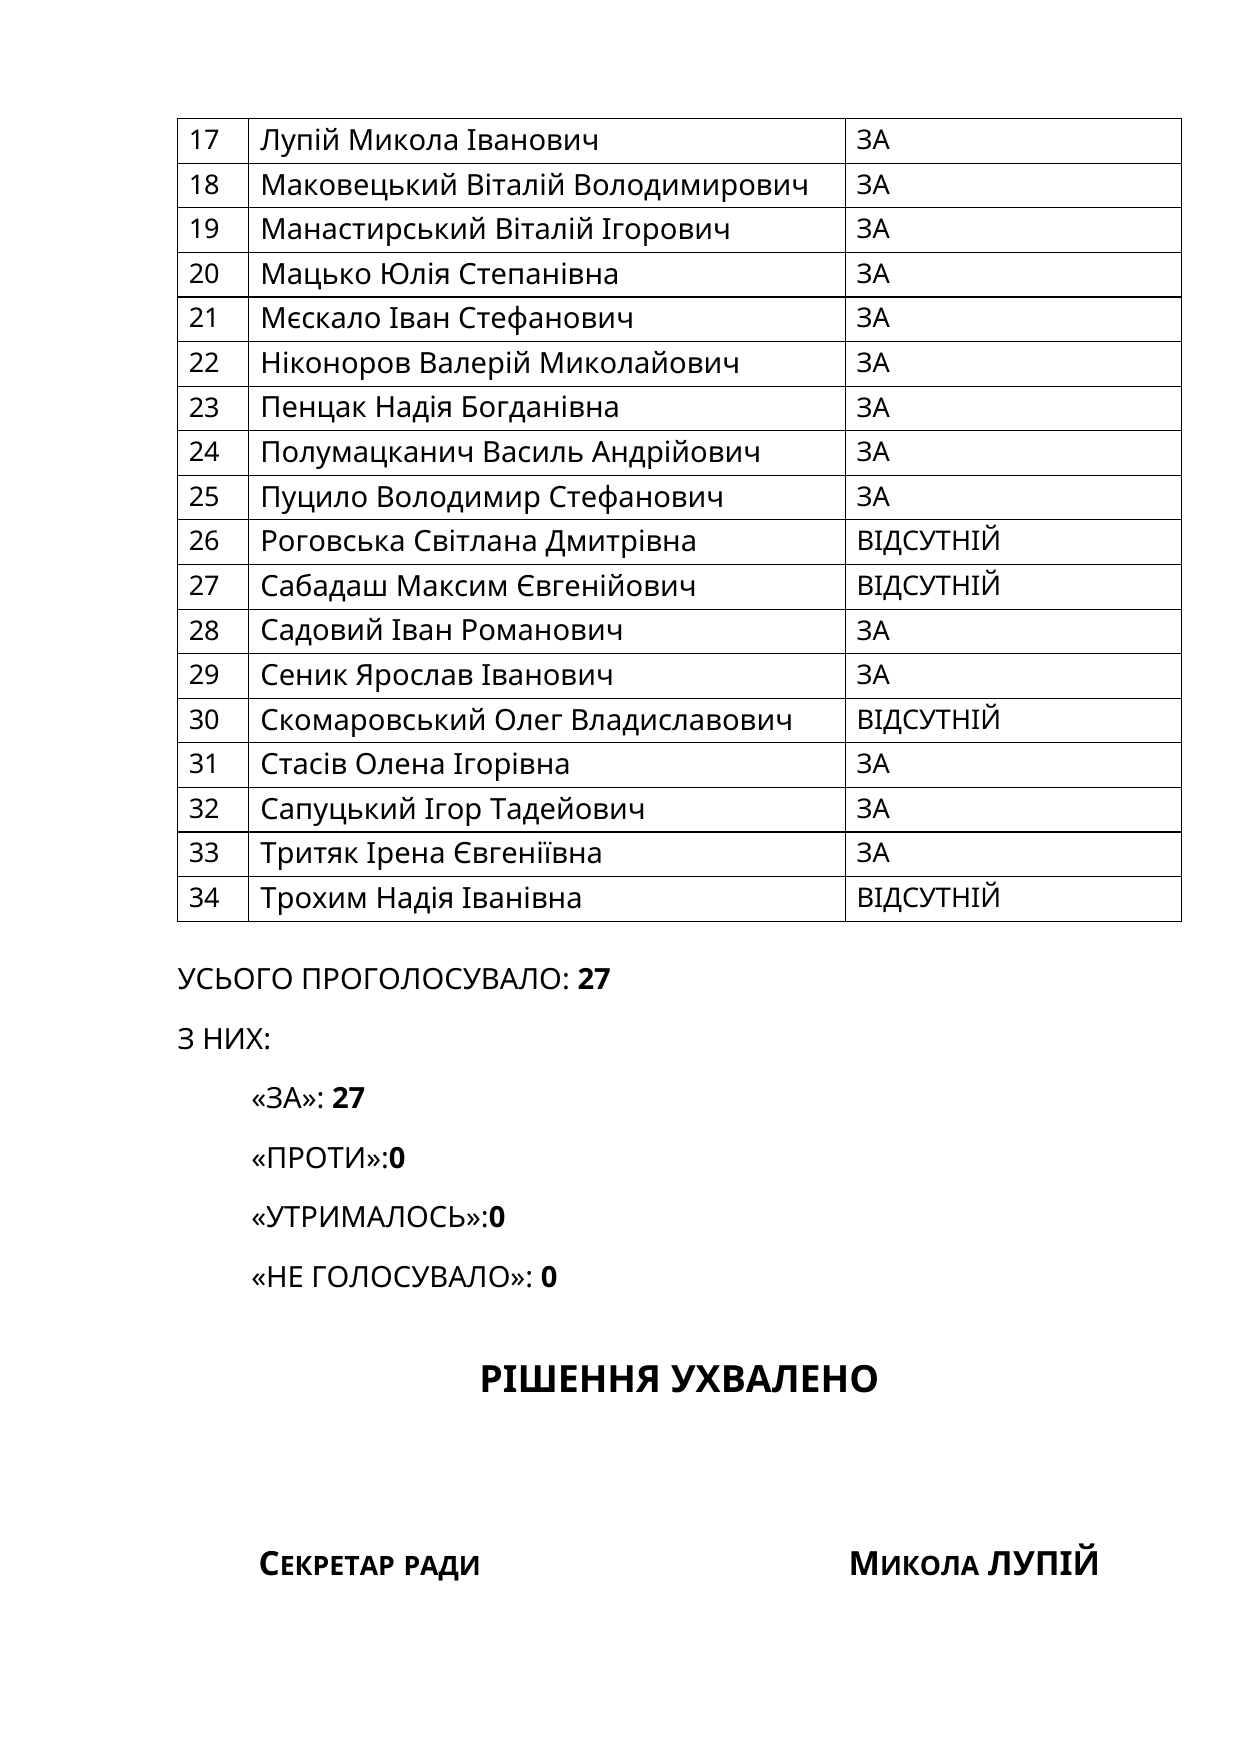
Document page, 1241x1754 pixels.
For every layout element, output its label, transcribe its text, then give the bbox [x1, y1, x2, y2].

table_cell ВІДСУТНІЙ [846, 565, 1181, 608]
table_cell ЗА [846, 208, 1181, 252]
table_cell 34 [178, 877, 248, 921]
table_cell ЗА [846, 788, 1181, 831]
table_cell ЗА [846, 119, 1181, 163]
table_cell Мацько Юлія Степанівна [249, 253, 845, 296]
table_cell Маковецький Віталій Володимирович [249, 164, 845, 207]
table_cell 18 [178, 164, 248, 207]
table_cell ЗА [846, 654, 1181, 698]
table_cell ВІДСУТНІЙ [846, 877, 1181, 921]
table_cell 19 [178, 208, 248, 252]
table_cell Сеник Ярослав Іванович [249, 654, 845, 698]
table_cell ВІДСУТНІЙ [846, 520, 1181, 564]
table_cell 30 [178, 699, 248, 742]
table_cell Роговська Світлана Дмитрівна [249, 520, 845, 564]
table_cell Садовий Іван Романович [249, 610, 845, 653]
table_cell ЗА [846, 253, 1181, 296]
table_cell 32 [178, 788, 248, 831]
table_cell 31 [178, 743, 248, 787]
table_cell Стасів Олена Ігорівна [249, 743, 845, 787]
table_cell 23 [178, 387, 248, 430]
text «НЕ ГОЛОСУВАЛО»: 0 [177, 1256, 1181, 1296]
text «ЗА»: 27 [177, 1077, 1181, 1117]
table_cell 29 [178, 654, 248, 698]
table_cell 17 [178, 119, 248, 163]
table_cell 28 [178, 610, 248, 653]
table_cell ЗА [846, 476, 1181, 519]
table_cell Полумацканич Василь Андрійович [249, 431, 845, 475]
table_cell 33 [178, 833, 248, 876]
table_cell Лупій Микола Іванович [249, 119, 845, 163]
table_cell 25 [178, 476, 248, 519]
table_cell ЗА [846, 610, 1181, 653]
table_cell 21 [178, 298, 248, 341]
table_cell ЗА [846, 743, 1181, 787]
table_cell ЗА [846, 833, 1181, 876]
text РІШЕННЯ УХВАЛЕНО [177, 1352, 1181, 1403]
table_cell 20 [178, 253, 248, 296]
table_cell 22 [178, 342, 248, 386]
table_cell 27 [178, 565, 248, 608]
table_cell Пуцило Володимир Стефанович [249, 476, 845, 519]
table_cell ЗА [846, 298, 1181, 341]
table_cell Трохим Надія Іванівна [249, 877, 845, 921]
text З НИХ: [177, 1018, 1181, 1058]
table_cell Тритяк Ірена Євгеніївна [249, 833, 845, 876]
table_cell Пенцак Надія Богданівна [249, 387, 845, 430]
text Секретар ради Микола ЛУПІЙ [177, 1539, 1181, 1585]
table_cell ВІДСУТНІЙ [846, 699, 1181, 742]
table_cell Ніконоров Валерій Миколайович [249, 342, 845, 386]
table_cell ЗА [846, 164, 1181, 207]
table_cell Скомаровський Олег Владиславович [249, 699, 845, 742]
table_cell Сабадаш Максим Євгенійович [249, 565, 845, 608]
table_cell ЗА [846, 387, 1181, 430]
table_cell Манастирський Віталій Ігорович [249, 208, 845, 252]
table_cell ЗА [846, 431, 1181, 475]
table_cell 24 [178, 431, 248, 475]
text «ПРОТИ»:0 [177, 1137, 1181, 1177]
text «УТРИМАЛОСЬ»:0 [177, 1196, 1181, 1236]
text Усього проголосувало: 27 [177, 958, 1181, 998]
table_cell 26 [178, 520, 248, 564]
table_cell Мєскало Іван Стефанович [249, 298, 845, 341]
table_cell ЗА [846, 342, 1181, 386]
table_cell Сапуцький Ігор Тадейович [249, 788, 845, 831]
